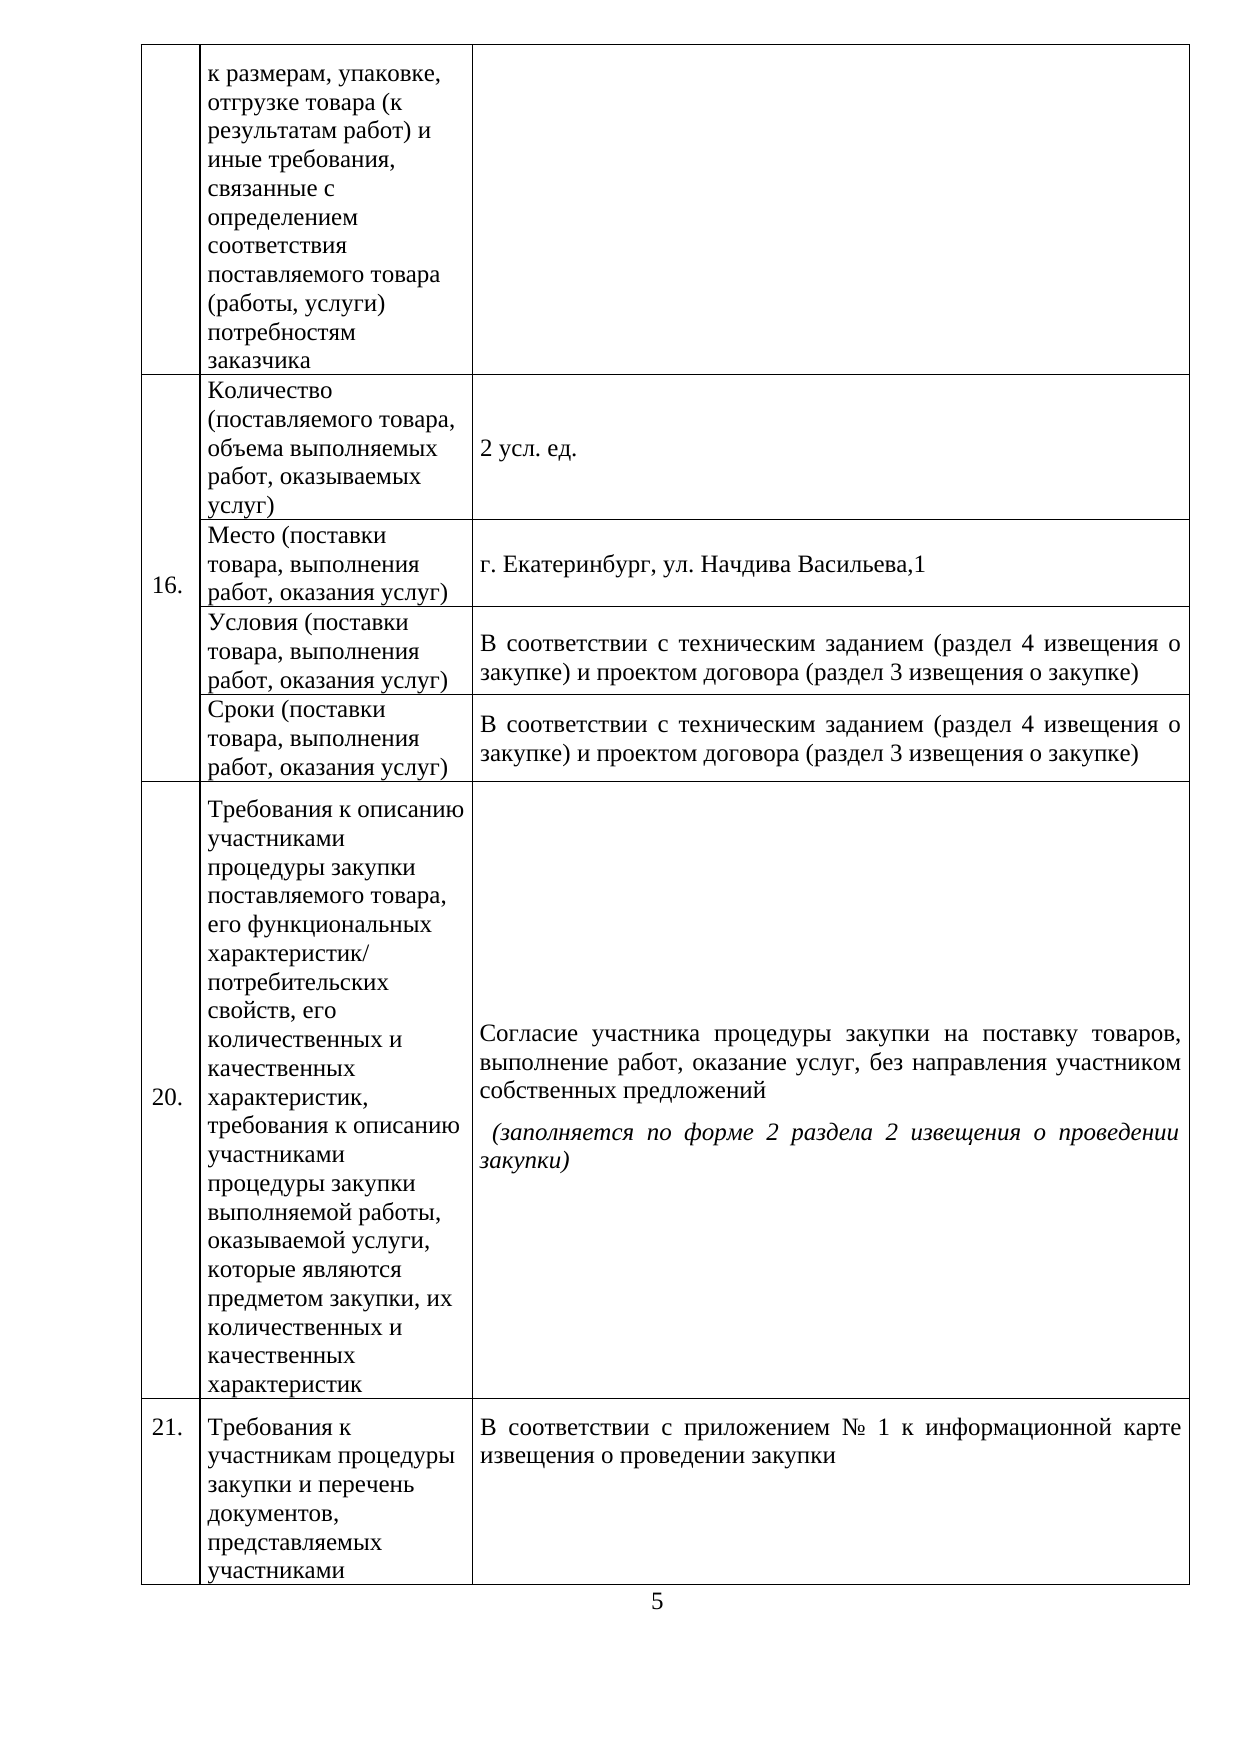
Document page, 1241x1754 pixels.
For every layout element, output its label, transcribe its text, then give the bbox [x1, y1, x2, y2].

table_cell Требования к описанию участниками процедуры закупки поставляемого товара, его функциональных характеристик/ потребительских свойств, его количественных и качественных характеристик, требования к описанию участниками процедуры закупки выполняемой работы, оказываемой услуги, которые являются предметом закупки, их количественных и качественных характеристик [201, 782, 472, 1398]
table_cell Сроки (поставки товара, выполнения работ, оказания услуг) [201, 695, 472, 781]
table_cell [473, 1399, 1189, 1584]
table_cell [201, 1399, 472, 1584]
table_cell г. Екатеринбург, ул. Начдива Васильева,1 [473, 520, 1189, 606]
table_cell В соответствии с техническим заданием (раздел 4 извещения о закупке) и проектом договора (раздел 3 извещения о закупке) [473, 695, 1189, 781]
table_cell [142, 1399, 199, 1584]
table_cell [142, 782, 199, 1398]
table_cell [473, 45, 1189, 374]
table_cell Условия (поставки товара, выполнения работ, оказания услуг) [201, 607, 472, 693]
table_cell Согласие участника процедуры закупки на поставку товаров, выполнение работ, оказание услуг, без направления участником собственных предложений (заполняется по форме 2 раздела 2 извещения о проведении закупки) [473, 782, 1189, 1398]
table_cell Количество (поставляемого товара, объема выполняемых работ, оказываемых услуг) [201, 375, 472, 519]
table_cell В соответствии с техническим заданием (раздел 4 извещения о закупке) и проектом договора (раздел 3 извещения о закупке) [473, 607, 1189, 693]
table_cell [142, 375, 199, 781]
table_cell 2 усл. ед. [473, 375, 1189, 519]
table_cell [201, 45, 472, 374]
table_cell Место (поставки товара, выполнения работ, оказания услуг) [201, 520, 472, 606]
table_cell [142, 45, 199, 374]
